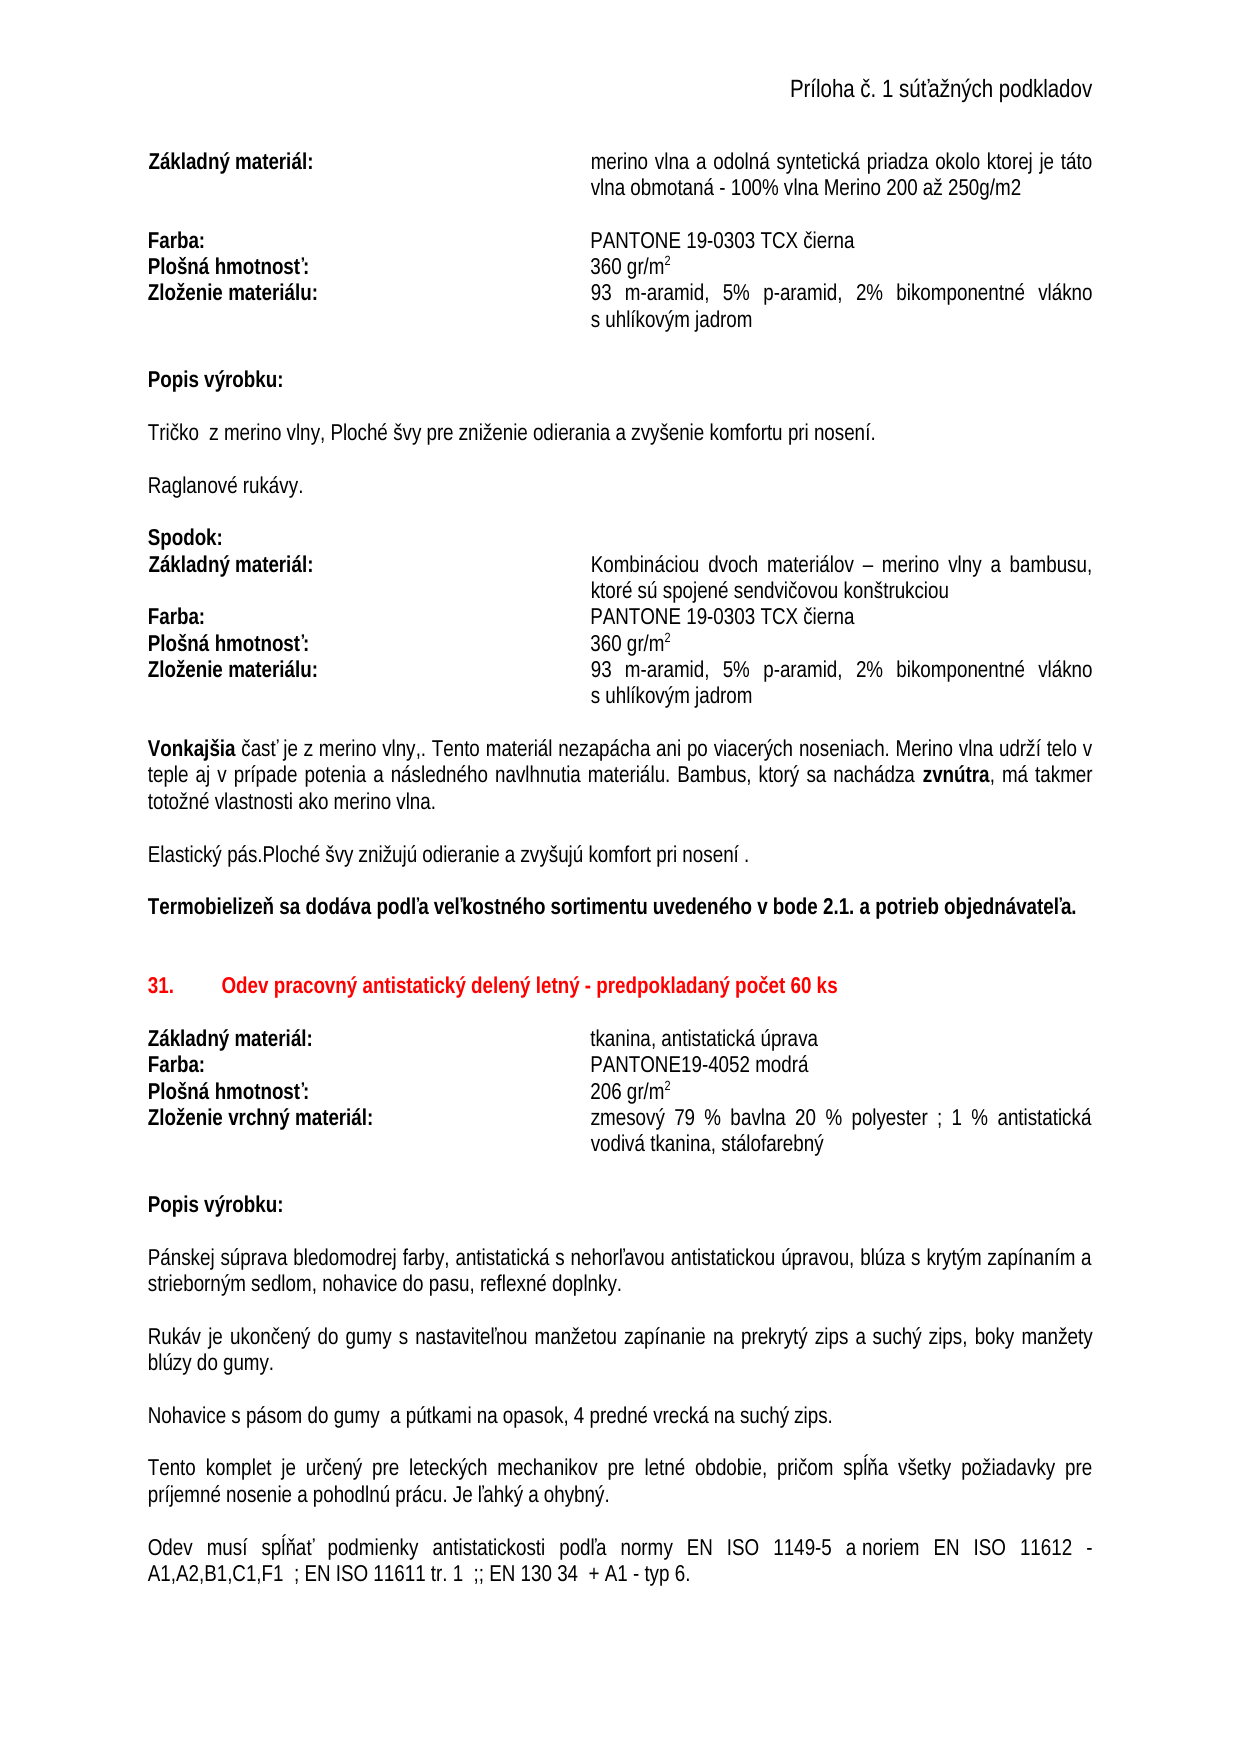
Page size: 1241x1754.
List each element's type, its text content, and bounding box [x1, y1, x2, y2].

text Pánskej súprava bledomodrej farby, antistatická s nehorľavou antistatickou úpravou, blúza s krytým zapínaním a strieborným sedlom, nohavice do pasu, reflexné doplnky. [148, 1243, 1093, 1296]
text Popis výrobku: [148, 366, 1093, 392]
text Základný materiál: tkanina, antistatická úprava [148, 1025, 1093, 1051]
text 31. Odev pracovný antistatický delený letný - predpokladaný počet 60 ks [148, 972, 1093, 999]
text Popis výrobku: [148, 1191, 1093, 1217]
text Základný materiál: merino vlna a odolná syntetická priadza okolo ktorej je táto vlna obmotaná - 100% vlna Merino 200 až 250g/m2 [148, 148, 1093, 227]
text Zloženie vrchný materiál: zmesový 79 % bavlna 20 % polyester ; 1 % antistatická vodivá tkanina, stálofarebný [148, 1104, 1093, 1157]
text Termobielizeň sa dodáva podľa veľkostného sortimentu uvedeného v bode 2.1. a potrieb objednávateľa. [148, 893, 1093, 919]
text Plošná hmotnosť: 206 gr/m2 [148, 1078, 1093, 1104]
text Zloženie materiálu: 93 m-aramid, 5% p-aramid, 2% bikomponentné vlákno s uhlíkovým jadrom [148, 279, 1093, 332]
text Spodok: [148, 524, 1093, 551]
text Plošná hmotnosť: 360 gr/m2 [148, 253, 1093, 279]
text Zloženie materiálu: 93 m-aramid, 5% p-aramid, 2% bikomponentné vlákno s uhlíkovým jadrom [148, 656, 1093, 709]
text Tričko z merino vlny, Ploché švy pre zniženie odierania a zvyšenie komfortu pri nosení. [148, 419, 1093, 445]
text Vonkajšia časť je z merino vlny,. Tento materiál nezapácha ani po viacerých noseniach. Merino vlna udrží telo v teple aj v prípade potenia a následného navlhnutia materiálu. Bambus, ktorý sa nachádza zvnútra, má takmer totožné vlastnosti ako merino vlna. [148, 735, 1093, 814]
text Odev musí spĺňať podmienky antistatickosti podľa normy EN ISO 1149-5 a noriem EN ISO 11612 - A1,A2,B1,C1,F1 ; EN ISO 11611 tr. 1 ;; EN 130 34 + A1 - typ 6. [148, 1533, 1093, 1586]
text Rukáv je ukončený do gumy s nastaviteľnou manžetou zapínanie na prekrytý zips a suchý zips, boky manžety blúzy do gumy. [148, 1323, 1093, 1375]
text Farba: PANTONE 19-0303 TCX čierna [148, 603, 1093, 630]
text Farba: PANTONE19-4052 modrá [148, 1051, 1093, 1078]
text Plošná hmotnosť: 360 gr/m2 [148, 630, 1093, 656]
text Elastický pás.Ploché švy znižujú odieranie a zvyšujú komfort pri nosení . [148, 841, 1093, 867]
text Nohavice s pásom do gumy a pútkami na opasok, 4 predné vrecká na suchý zips. [148, 1402, 1093, 1428]
text Farba: PANTONE 19-0303 TCX čierna [148, 227, 1093, 253]
text Raglanové rukávy. [148, 472, 1093, 498]
text Tento komplet je určený pre leteckých mechanikov pre letné obdobie, pričom spĺňa všetky požiadavky pre príjemné nosenie a pohodlnú prácu. Je ľahký a ohybný. [148, 1454, 1093, 1507]
text Základný materiál: Kombináciou dvoch materiálov – merino vlny a bambusu, ktoré sú spojené sendvičovou konštrukciou [148, 551, 1093, 603]
